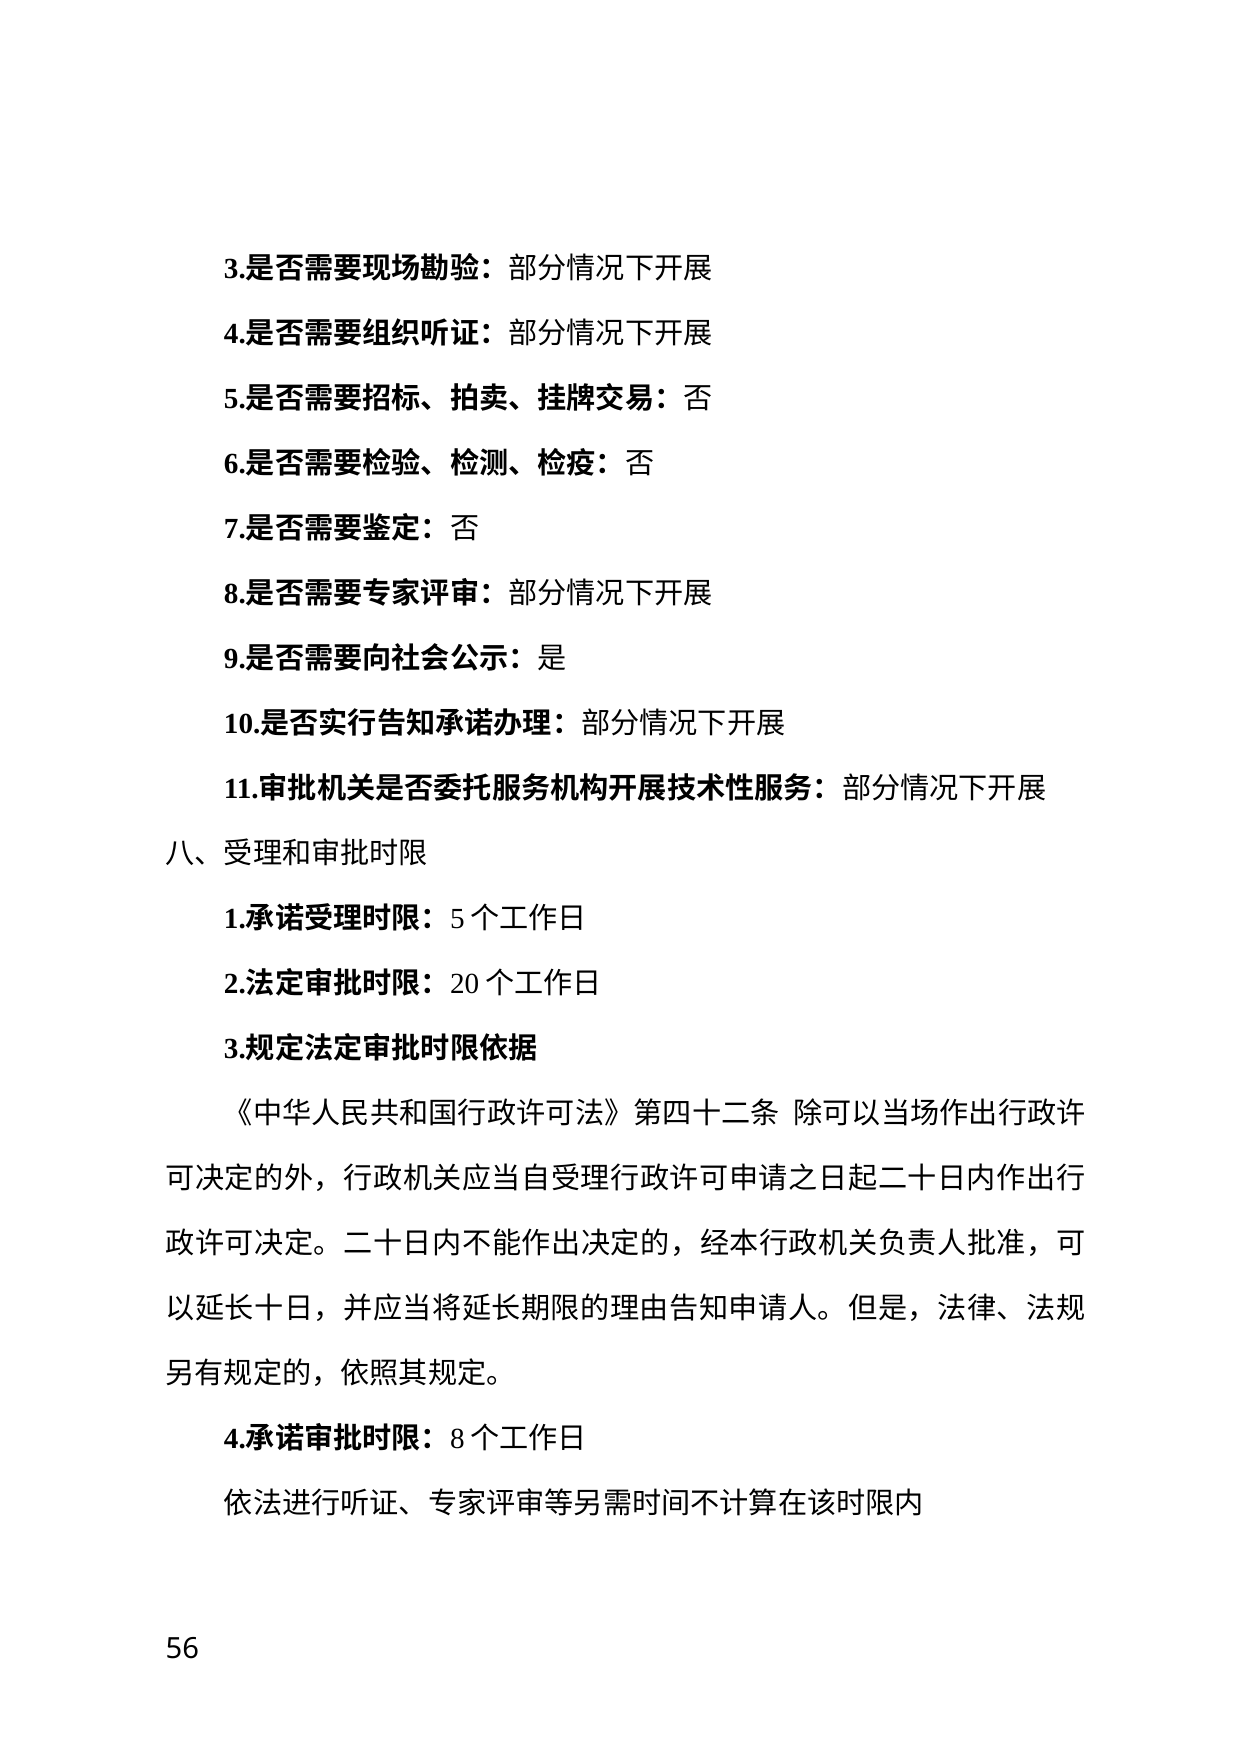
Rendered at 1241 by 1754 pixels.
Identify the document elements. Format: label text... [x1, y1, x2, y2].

text 11.审批机关是否委托服务机构开展技术性服务：部分情况下开展 [165, 753, 1087, 818]
text 9.是否需要向社会公示：是 [165, 623, 1087, 688]
text 3.是否需要现场勘验：部分情况下开展 [165, 233, 1087, 298]
list 八、受理和审批时限 [165, 818, 1087, 883]
text 7.是否需要鉴定：否 [165, 493, 1087, 558]
list 3.规定法定审批时限依据 [165, 1013, 1087, 1078]
text 《中华人民共和国行政许可法》第四十二条 除可以当场作出行政许可决定的外，行政机关应当自受理行政许可申请之日起二十日内作出行政许可决定。二十日内不能作出决定的，经本行政机关负责人批准，可以延长十日，并应当将延长期限的理由告知申请人。但是，法律、法规另有规定的，依照其规定。 [165, 1078, 1087, 1403]
text 依法进行听证、专家评审等另需时间不计算在该时限内 [165, 1468, 1087, 1533]
text 10.是否实行告知承诺办理：部分情况下开展 [165, 688, 1087, 753]
text 6.是否需要检验、检测、检疫：否 [165, 428, 1087, 493]
text 8.是否需要专家评审：部分情况下开展 [165, 558, 1087, 623]
text 4.是否需要组织听证：部分情况下开展 [165, 298, 1087, 363]
text 1.承诺受理时限：5个工作日 [165, 883, 1087, 948]
list 2.法定审批时限：20个工作日 [165, 948, 1087, 1013]
text 5.是否需要招标、拍卖、挂牌交易：否 [165, 363, 1087, 428]
text 4.承诺审批时限：8个工作日 [165, 1403, 1087, 1468]
